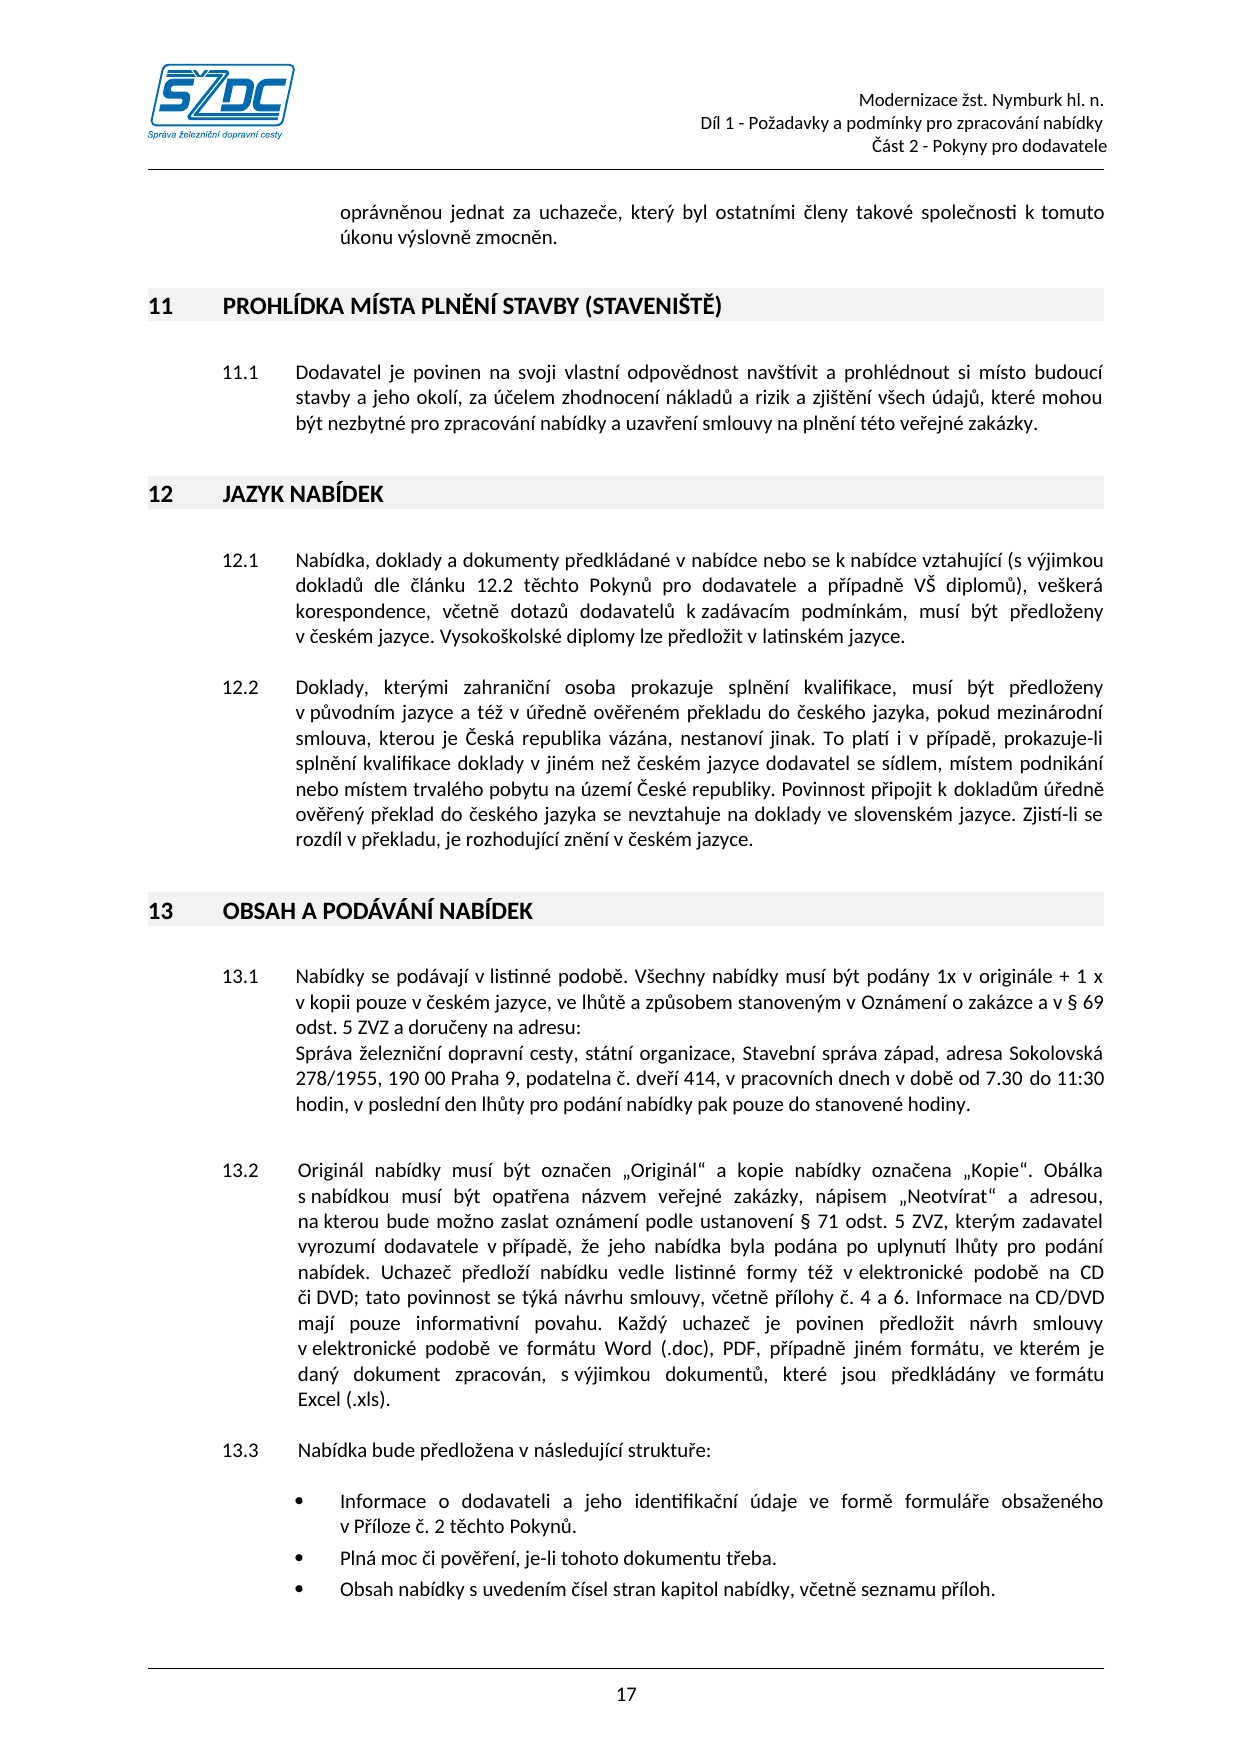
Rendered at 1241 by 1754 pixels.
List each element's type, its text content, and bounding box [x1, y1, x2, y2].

list Obsah nabídky s uvedením čísel stran kapitol nabídky, včetně seznamu příloh. [295, 1577, 1104, 1602]
text Správa železniční dopravní cesty, státní organizace, Stavební správa západ, adresa Sokolovská 278/1955, 190 00 Praha 9, podatelna č. dveří 414, v pracovních dnech v době od 7.30 do 11:30 hodin, v poslední den lhůty pro podání nabídky pak pouze do stanovené hodiny. [295, 1040, 1104, 1116]
list Doklady, kterými zahraniční osoba prokazuje splnění kvalifikace, musí být předloženy v původním jazyce a též v úředně ověřeném překladu do českého jazyka, pokud mezinárodní smlouva, kterou je Česká republika vázána, nestanoví jinak. To platí i v případě, prokazuje-li splnění kvalifikace doklady v jiném než českém jazyce dodavatel se sídlem, místem podnikání nebo místem trvalého pobytu na území České republiky. Povinnost připojit k dokladům úředně ověřený překlad do českého jazyka se nevztahuje na doklady ve slovenském jazyce. Zjistí-li se rozdíl v překladu, je rozhodující znění v českém jazyce. [222, 674, 1104, 852]
list Nabídka bude předložena v následující struktuře: [222, 1437, 1104, 1462]
list Nabídky se podávají v listinné podobě. Všechny nabídky musí být podány 1x v originále + 1 x v kopii pouze v českém jazyce, ve lhůtě a způsobem stanoveným v Oznámení o zakázce a v § 69 odst. 5 ZVZ a doručeny na adresu: [222, 964, 1104, 1040]
list Originál nabídky musí být označen „Originál“ a kopie nabídky označena „Kopie“. Obálka s nabídkou musí být opatřena názvem veřejné zakázky, nápisem „Neotvírat“ a adresou, na kterou bude možno zaslat oznámení podle ustanovení § 71 odst. 5 ZVZ, kterým zadavatel vyrozumí dodavatele v případě, že jeho nabídka byla podána po uplynutí lhůty pro podání nabídek. Uchazeč předloží nabídku vedle listinné formy též v elektronické podobě na CD či DVD; tato povinnost se týká návrhu smlouvy, včetně přílohy č. 4 a 6. Informace na CD/DVD mají pouze informativní povahu. Každý uchazeč je povinen předložit návrh smlouvy v elektronické podobě ve formátu Word (.doc), PDF, případně jiném formátu, ve kterém je daný dokument zpracován, s výjimkou dokumentů, které jsou předkládány ve formátu Excel (.xls). [222, 1157, 1104, 1412]
list Informace o dodavateli a jeho identifikační údaje ve formě formuláře obsaženého v Příloze č. 2 těchto Pokynů. [295, 1488, 1104, 1539]
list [295, 199, 1104, 250]
list Nabídka, doklady a dokumenty předkládané v nabídce nebo se k nabídce vztahující (s výjimkou dokladů dle článku 12.2 těchto Pokynů pro dodavatele a případně VŠ diplomů), veškerá korespondence, včetně dotazů dodavatelů k zadávacím podmínkám, musí být předloženy v českém jazyce. Vysokoškolské diplomy lze předložit v latinském jazyce. [222, 547, 1104, 649]
subtitle OBSAH A PODÁVÁNÍ NABÍDEK [148, 892, 1104, 926]
list Plná moc či pověření, je-li tohoto dokumentu třeba. [295, 1545, 1104, 1570]
text 11.1 Dodavatel je povinen na svoji vlastní odpovědnost navštívit a prohlédnout si místo budoucí stavby a jeho okolí, za účelem zhodnocení nákladů a rizik a zjištění všech údajů, které mohou být nezbytné pro zpracování nabídky a uzavření smlouvy na plnění této veřejné zakázky. [222, 359, 1104, 435]
subtitle PROHLÍDKA MÍSTA PLNĚNÍ STAVBY (STAVENIŠTĚ) [148, 288, 1104, 321]
subtitle JAZYK NABÍDEK [148, 476, 1104, 509]
